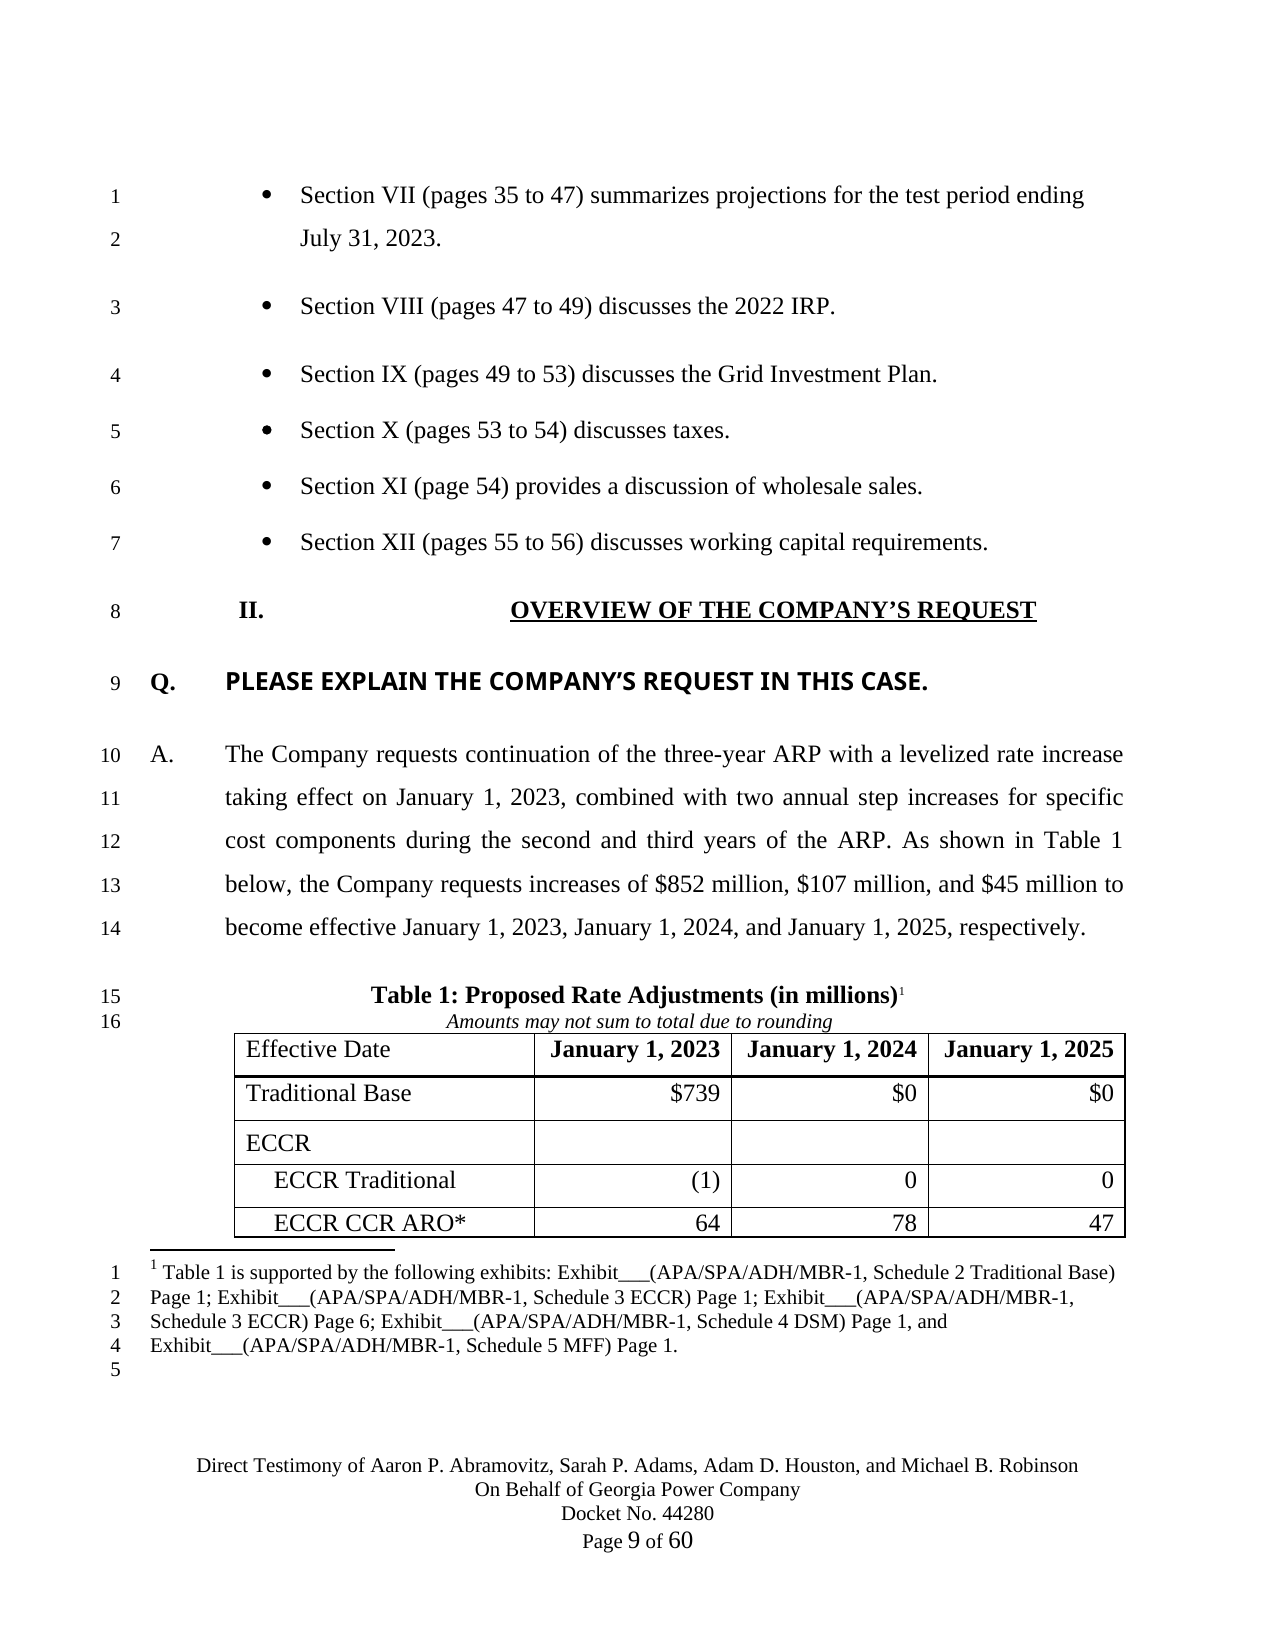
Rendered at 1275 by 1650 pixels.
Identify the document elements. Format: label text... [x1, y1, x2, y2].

list Section VII (pages 35 to 47) summarizes projections for the test period ending July 31, 2023. [262, 180, 1125, 252]
table_cell $739 [535, 1078, 731, 1119]
table_header January 1, 2023 [535, 1034, 731, 1075]
text OVERVIEW OF THE COMPANY’S REQUEST [150, 595, 1125, 624]
table_cell [732, 1121, 928, 1164]
list Section X (pages 53 to 54) discusses taxes. [262, 415, 1125, 444]
table_cell 64 [535, 1208, 731, 1236]
table_cell $0 [929, 1078, 1124, 1119]
text A. The Company requests continuation of the three-year ARP with a levelized rate increase taking effect on January 1, 2023, combined with two annual step increases for specific cost components during the second and third years of the ARP. As shown in Table 1 below, the Company requests increases of $852 million, $107 million, and $45 million to become effective January 1, 2023, January 1, 2024, and January 1, 2025, respectively. [150, 739, 1125, 941]
table_cell 78 [732, 1208, 928, 1236]
text Q. Please explain the Company’s request in this case. [150, 663, 1125, 697]
table_cell ECCR [235, 1121, 534, 1164]
list Section XI (page 54) provides a discussion of wholesale sales. [262, 471, 1125, 500]
table_cell 47 [929, 1208, 1124, 1236]
table_header January 1, 2024 [732, 1034, 928, 1075]
text Table 1: Proposed Rate Adjustments (in millions) [150, 980, 1125, 1009]
text Amounts may not sum to total due to rounding [150, 1009, 1125, 1033]
table_cell [535, 1121, 731, 1164]
table_cell $0 [732, 1078, 928, 1119]
list Section XII (pages 55 to 56) discusses working capital requirements. [262, 527, 1125, 556]
table_cell (1) [535, 1165, 731, 1207]
table_cell ECCR Traditional [235, 1165, 534, 1207]
table_cell Traditional Base [235, 1078, 534, 1119]
table_cell ECCR CCR ARO* [235, 1208, 534, 1236]
table_cell [929, 1121, 1124, 1164]
list Section VIII (pages 47 to 49) discusses the 2022 IRP. [262, 291, 1125, 320]
list Section IX (pages 49 to 53) discusses the Grid Investment Plan. [262, 359, 1125, 388]
table_cell 0 [732, 1165, 928, 1207]
table_header Effective Date [235, 1034, 534, 1075]
table_header January 1, 2025 [929, 1034, 1124, 1075]
table_cell 0 [929, 1165, 1124, 1207]
